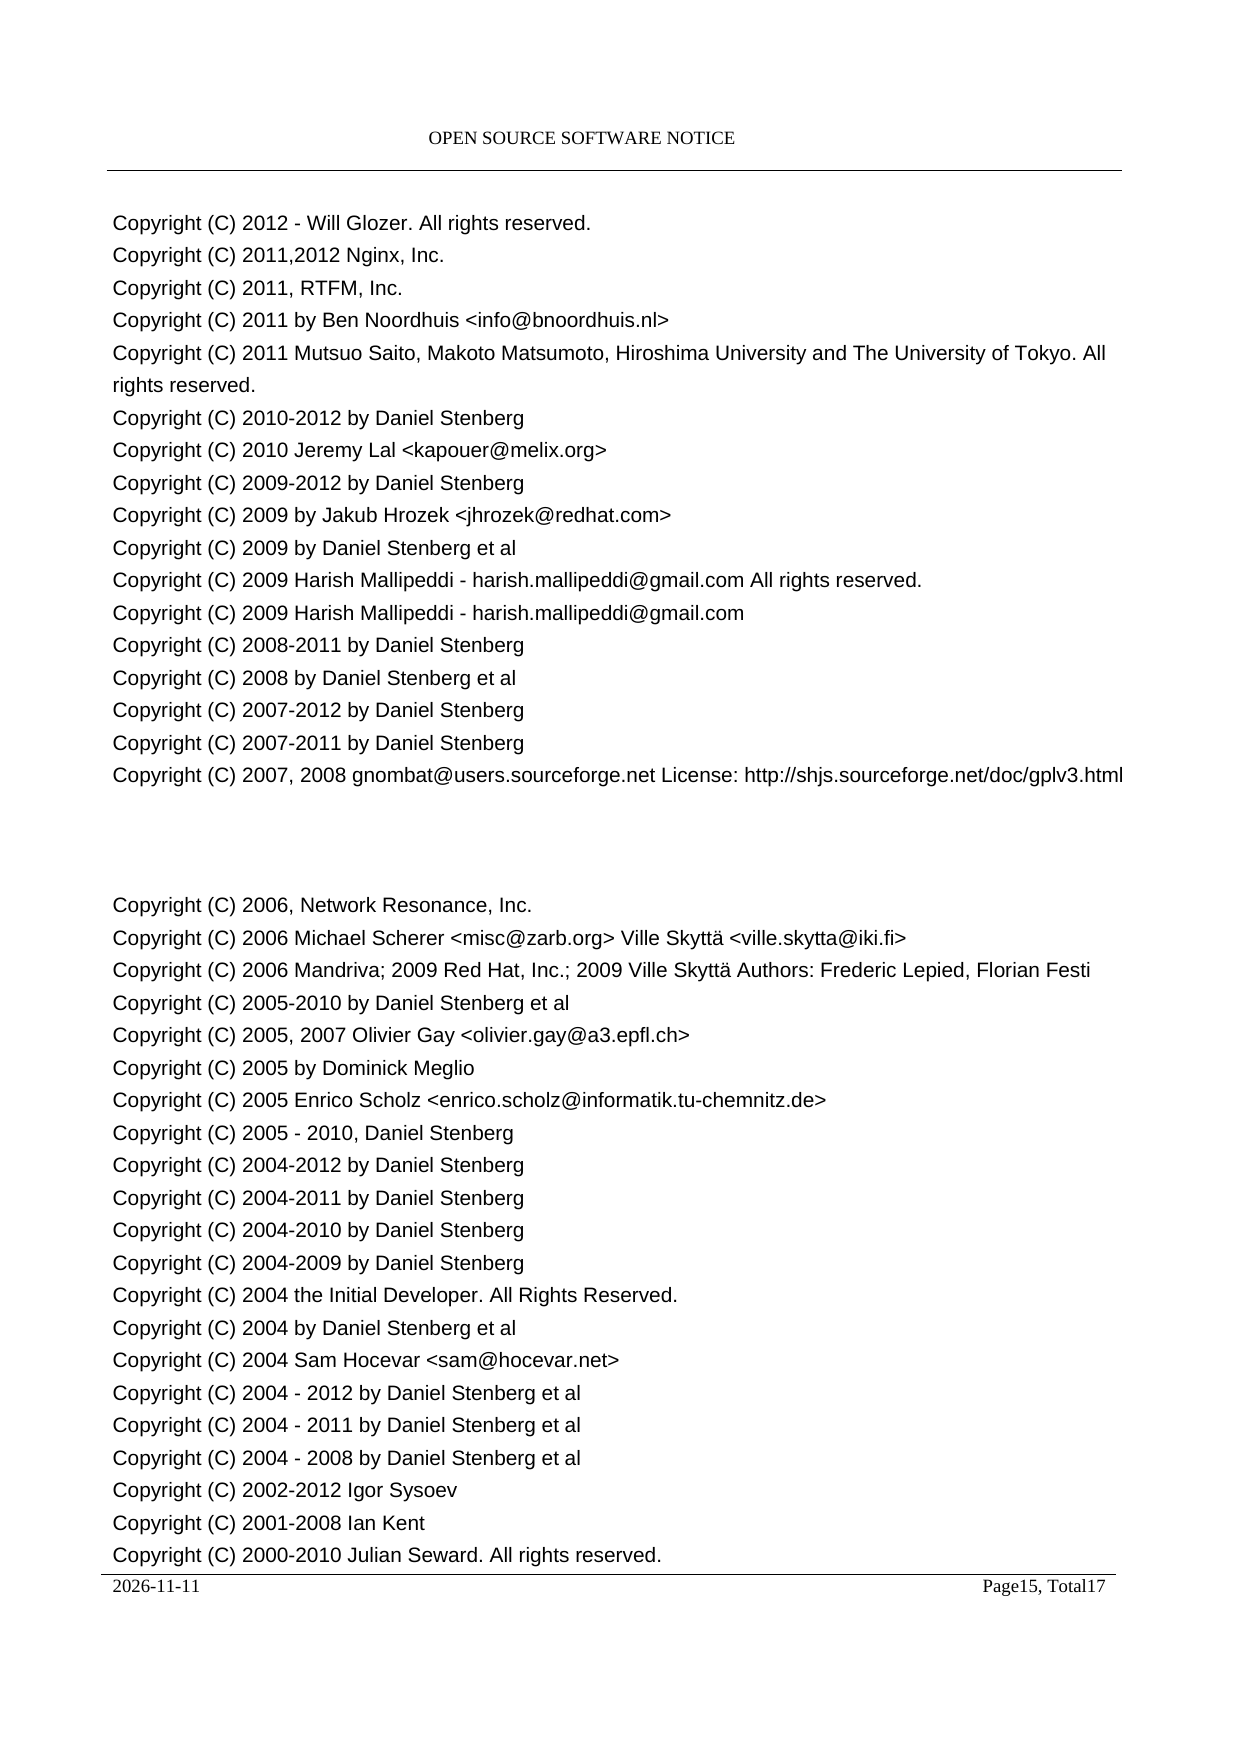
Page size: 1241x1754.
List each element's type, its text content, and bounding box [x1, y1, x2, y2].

text Copyright (C) 2008 by Daniel Stenberg et al [112, 661, 1128, 694]
text Copyright (C) 2005 Enrico Scholz <enrico.scholz@informatik.tu-chemnitz.de> [112, 1084, 1128, 1116]
text Copyright (C) 2011 by Ben Noordhuis <info@bnoordhuis.nl> [112, 304, 1128, 336]
text Copyright (C) 2000-2010 Julian Seward. All rights reserved. [112, 1539, 1128, 1571]
text Copyright (C) 2006 Michael Scherer <misc@zarb.org> Ville Skyttä <ville.skytta@iki.fi> [112, 921, 1128, 954]
text Copyright (C) 2004 Sam Hocevar <sam@hocevar.net> [112, 1344, 1128, 1376]
text Copyright (C) 2009-2012 by Daniel Stenberg [112, 466, 1128, 499]
text Copyright (C) 2004 by Daniel Stenberg et al [112, 1311, 1128, 1344]
text Copyright (C) 2005, 2007 Olivier Gay <olivier.gay@a3.epfl.ch> [112, 1019, 1128, 1051]
text Copyright (C) 2010-2012 by Daniel Stenberg [112, 401, 1128, 434]
text Copyright (C) 2004-2009 by Daniel Stenberg [112, 1246, 1128, 1279]
text Copyright (C) 2004 the Initial Developer. All Rights Reserved. [112, 1279, 1128, 1311]
text Copyright (C) 2010 Jeremy Lal <kapouer@melix.org> [112, 434, 1128, 466]
text Copyright (C) 2008-2011 by Daniel Stenberg [112, 629, 1128, 661]
text Copyright (C) 2002-2012 Igor Sysoev [112, 1474, 1128, 1506]
text Copyright (C) 2004-2011 by Daniel Stenberg [112, 1181, 1128, 1214]
text Copyright (C) 2004-2012 by Daniel Stenberg [112, 1149, 1128, 1181]
text Copyright (C) 2012 - Will Glozer. All rights reserved. [112, 206, 1128, 239]
text Copyright (C) 2011,2012 Nginx, Inc. [112, 239, 1128, 271]
text Copyright (C) 2007-2012 by Daniel Stenberg [112, 694, 1128, 726]
text Copyright (C) 2005 - 2010, Daniel Stenberg [112, 1116, 1128, 1149]
text Copyright (C) 2001-2008 Ian Kent [112, 1506, 1128, 1539]
text Copyright (C) 2004 - 2008 by Daniel Stenberg et al [112, 1441, 1128, 1474]
text Copyright (C) 2011, RTFM, Inc. [112, 271, 1128, 304]
text Copyright (C) 2004 - 2011 by Daniel Stenberg et al [112, 1409, 1128, 1441]
text Copyright (C) 2006 Mandriva; 2009 Red Hat, Inc.; 2009 Ville Skyttä Authors: Frederic Lepied, Florian Festi [112, 954, 1128, 986]
text Copyright (C) 2007, 2008 gnombat@users.sourceforge.net License: http://shjs.sourceforge.net/doc/gplv3.html [112, 759, 1128, 889]
text Copyright (C) 2011 Mutsuo Saito, Makoto Matsumoto, Hiroshima University and The University of Tokyo. All rights reserved. [112, 336, 1128, 401]
text Copyright (C) 2006, Network Resonance, Inc. [112, 889, 1128, 921]
text Copyright (C) 2005-2010 by Daniel Stenberg et al [112, 986, 1128, 1019]
text Copyright (C) 2007-2011 by Daniel Stenberg [112, 726, 1128, 759]
text Copyright (C) 2004-2010 by Daniel Stenberg [112, 1214, 1128, 1246]
text Copyright (C) 2009 Harish Mallipeddi - harish.mallipeddi@gmail.com [112, 596, 1128, 629]
text Copyright (C) 2005 by Dominick Meglio [112, 1051, 1128, 1084]
text Copyright (C) 2004 - 2012 by Daniel Stenberg et al [112, 1376, 1128, 1409]
text Copyright (C) 2009 Harish Mallipeddi - harish.mallipeddi@gmail.com All rights reserved. [112, 564, 1128, 596]
text Copyright (C) 2009 by Daniel Stenberg et al [112, 531, 1128, 564]
text Copyright (C) 2009 by Jakub Hrozek <jhrozek@redhat.com> [112, 499, 1128, 531]
